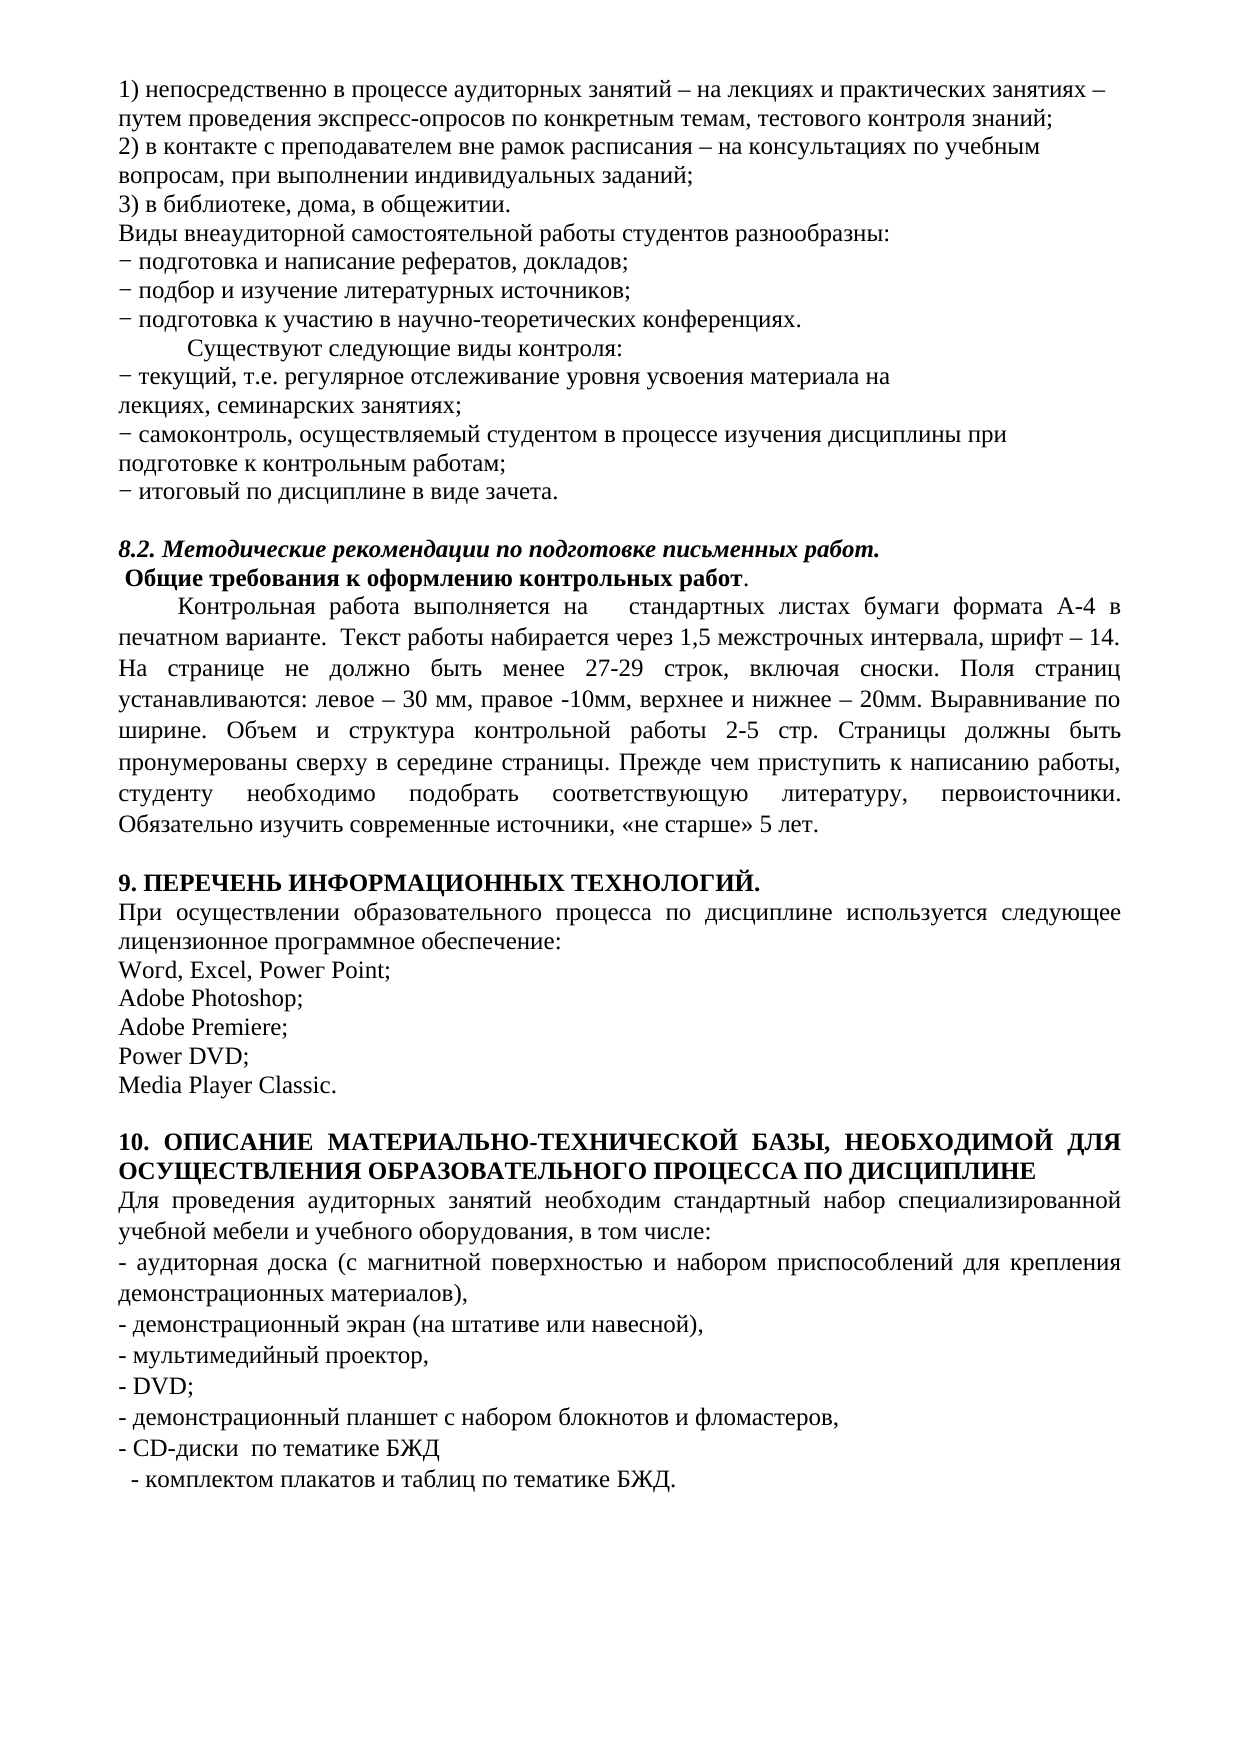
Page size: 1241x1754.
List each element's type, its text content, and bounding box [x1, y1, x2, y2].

text - DVD; [118, 1371, 1122, 1400]
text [118, 74, 1122, 505]
text Adobe Premiere; [118, 1012, 1122, 1041]
text Общие требования к оформлению контрольных работ. [118, 563, 1122, 591]
text - комплектом плакатов и таблиц по тематике БЖД. [118, 1464, 1122, 1493]
text 10. ОПИСАНИЕ МАТЕРИАЛЬНО-ТЕХНИЧЕСКОЙ БАЗЫ, НЕОБХОДИМОЙ ДЛЯ ОСУЩЕСТВЛЕНИЯ ОБРАЗОВАТЕЛЬНОГО ПРОЦЕССА ПО ДИСЦИПЛИНЕ [118, 1127, 1122, 1185]
text Media Player Classic. [118, 1070, 1122, 1098]
text Для проведения аудиторных занятий необходим стандартный набор специализированной учебной мебели и учебного оборудования, в том числе: [118, 1185, 1122, 1244]
text Adobe Photoshop; [118, 983, 1122, 1012]
text - мультимедийный проектор, [118, 1340, 1122, 1369]
text Wогd, Ехсеl, Powег Роint; [118, 955, 1122, 983]
text - демонстрационный планшет с набором блокнотов и фломастеров, [118, 1402, 1122, 1431]
text Контрольная работа выполняется на стандартных листах бумаги формата А-4 в печатном варианте. Текст работы набирается через 1,5 межстрочных интервала, шрифт – 14. На странице не должно быть менее 27-29 строк, включая сноски. Поля страниц устанавливаются: левое – 30 мм, правое -10мм, верхнее и нижнее – 20мм. Выравнивание по ширине. Объем и структура контрольной работы 2-5 стр. Страницы должны быть пронумерованы сверху в середине страницы. Прежде чем приступить к написанию работы, студенту необходимо подобрать соответствующую литературу, первоисточники. Обязательно изучить современные источники, «не старше» 5 лет. [118, 591, 1122, 837]
text 8.2. Методические рекомендации по подготовке письменных работ. [118, 534, 1122, 563]
text Power DVD; [118, 1041, 1122, 1070]
text - CD-диски по тематике БЖД [118, 1433, 1122, 1462]
text - демонстрационный экран (на штативе или навесной), [118, 1309, 1122, 1338]
text 9. ПЕРЕЧЕНЬ ИНФОРМАЦИОННЫХ ТЕХНОЛОГИЙ. [118, 868, 1122, 897]
text - аудиторная доска (с магнитной поверхностью и набором приспособлений для крепления демонстрационных материалов), [118, 1247, 1122, 1307]
text При осуществлении образовательного процесса по дисциплине используется следующее лицензионное программное обеспечение: [118, 897, 1122, 955]
